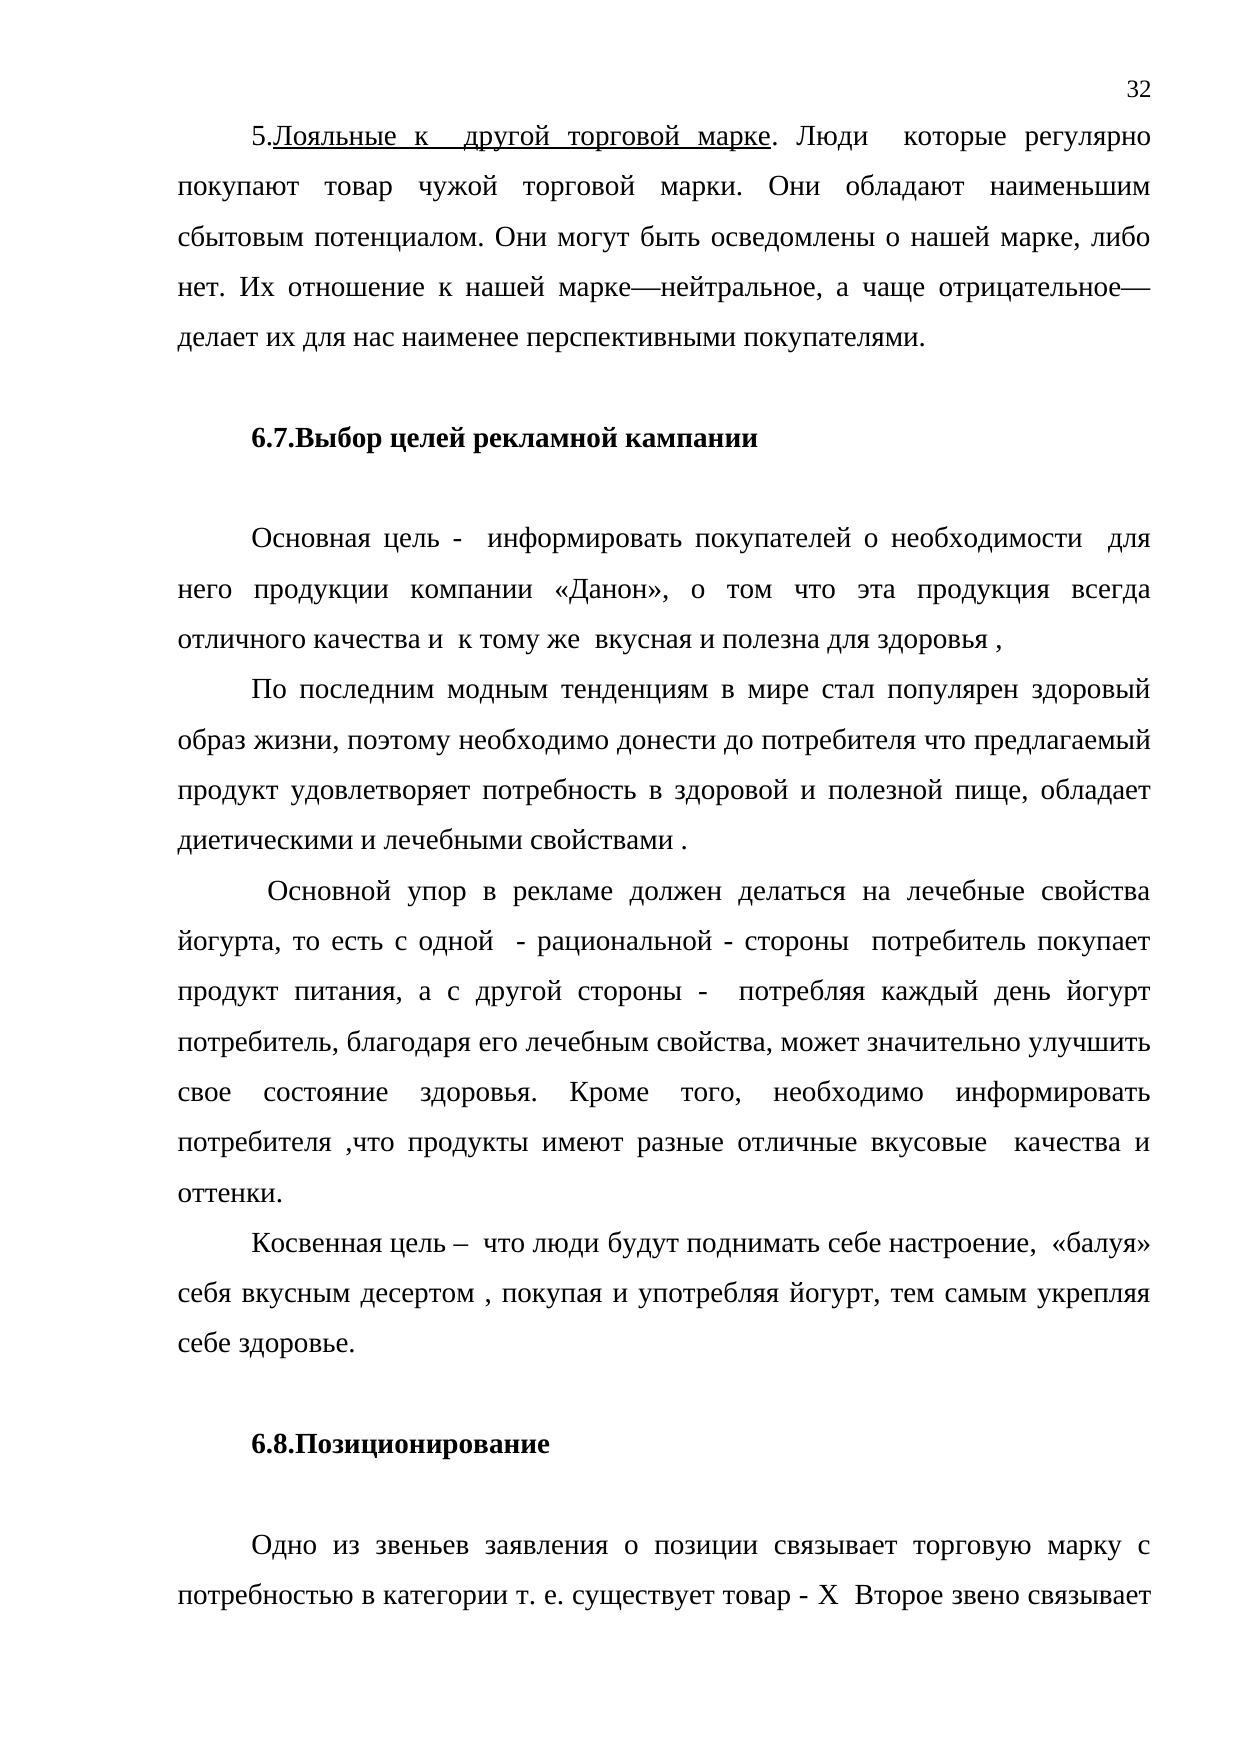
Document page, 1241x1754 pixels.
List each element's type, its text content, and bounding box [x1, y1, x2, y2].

text 5.Лояльные к другой торговой марке. Люди которые регулярно покупают товар чужой торговой марки. Они обладают наименьшим сбытовым потенциалом. Они могут быть осведомлены о нашей марке, либо нет. Их отношение к нашей марке—нейтральное, а чаще отрицательное—делает их для нас наименее перспективными покупателями. [177, 118, 1152, 353]
text Косвенная цель – что люди будут поднимать себе настроение, «балуя» себя вкусным десертом , покупая и употребляя йогурт, тем самым укрепляя себе здоровье. [177, 1225, 1152, 1359]
text 6.7.Выбор целей рекламной кампании [177, 420, 1152, 453]
text Основной упор в рекламе должен делаться на лечебные свойства йогурта, то есть с одной - рациональной - стороны потребитель покупает продукт питания, а с другой стороны - потребляя каждый день йогурт потребитель, благодаря его лечебным свойства, может значительно улучшить свое состояние здоровья. Кроме того, необходимо информировать потребителя ,что продукты имеют разные отличные вкусовые качества и оттенки. [177, 873, 1152, 1208]
text По последним модным тенденциям в мире стал популярен здоровый образ жизни, поэтому необходимо донести до потребителя что предлагаемый продукт удовлетворяет потребность в здоровой и полезной пище, обладает диетическими и лечебными свойствами . [177, 672, 1152, 856]
text 6.8.Позиционирование [177, 1426, 1152, 1460]
text Основная цель - информировать покупателей о необходимости для него продукции компании «Данон», о том что эта продукция всегда отличного качества и к тому же вкусная и полезна для здоровья , [177, 521, 1152, 655]
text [177, 1527, 1152, 1611]
